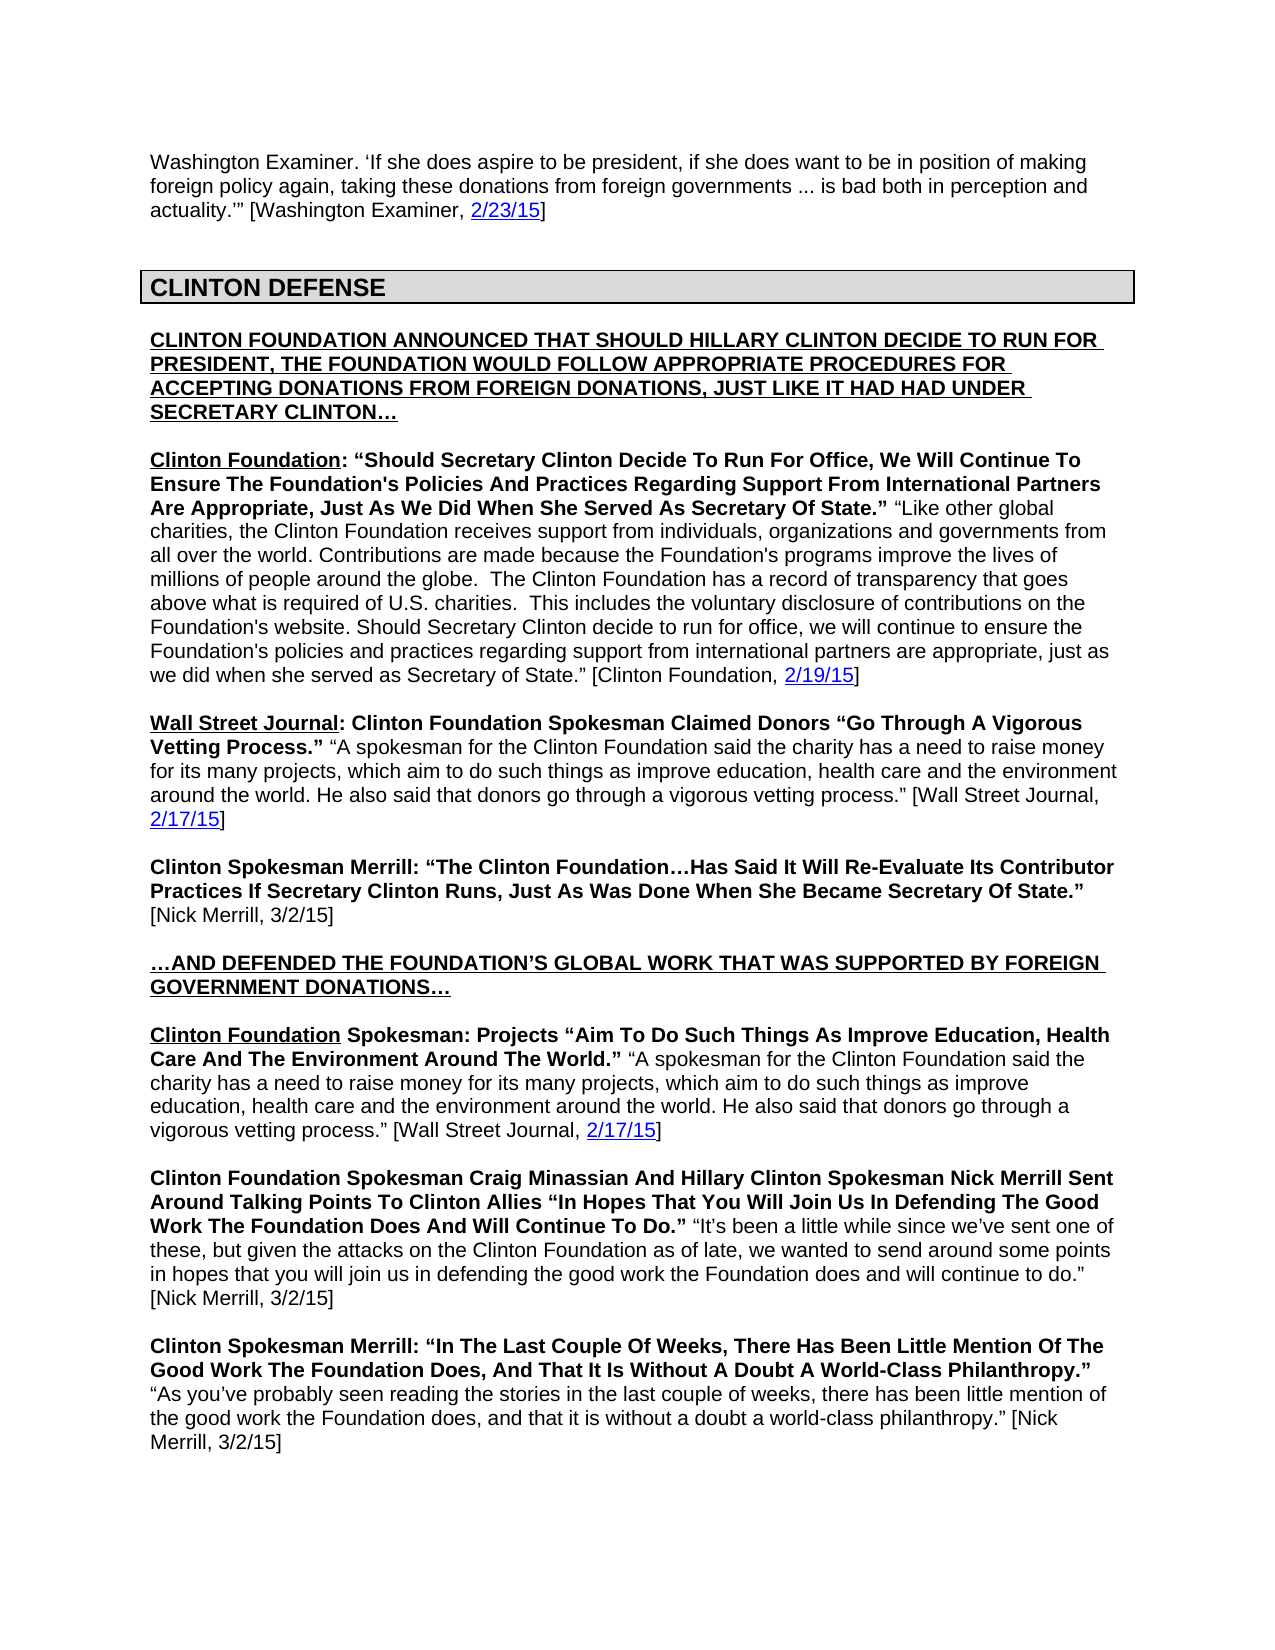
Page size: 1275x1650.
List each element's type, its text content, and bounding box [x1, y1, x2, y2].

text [150, 150, 1125, 222]
text Clinton Spokesman Merrill: “In The Last Couple Of Weeks, There Has Been Little Mention Of The Good Work The Foundation Does, And That It Is Without A Doubt A World-Class Philanthropy.” “As you’ve probably seen reading the stories in the last couple of weeks, there has been little mention of the good work the Foundation does, and that it is without a doubt a world-class philanthropy.” [Nick Merrill, 3/2/15] [150, 1334, 1125, 1454]
text Clinton Spokesman Merrill: “The Clinton Foundation…Has Said It Will Re-Evaluate Its Contributor Practices If Secretary Clinton Runs, Just As Was Done When She Became Secretary Of State.” [Nick Merrill, 3/2/15] [150, 855, 1125, 927]
subtitle CLINTON DEFENSE [142, 271, 1133, 302]
text Clinton Foundation Spokesman: Projects “Aim To Do Such Things As Improve Education, Health Care And The Environment Around The World.” “A spokesman for the Clinton Foundation said the charity has a need to raise money for its many projects, which aim to do such things as improve education, health care and the environment around the world. He also said that donors go through a vigorous vetting process.” [Wall Street Journal, 2/17/15] [150, 1022, 1125, 1142]
text Clinton Foundation Spokesman Craig Minassian And Hillary Clinton Spokesman Nick Merrill Sent Around Talking Points To Clinton Allies “In Hopes That You Will Join Us In Defending The Good Work The Foundation Does And Will Continue To Do.” “It’s been a little while since we’ve sent one of these, but given the attacks on the Clinton Foundation as of late, we wanted to send around some points in hopes that you will join us in defending the good work the Foundation does and will continue to do.” [Nick Merrill, 3/2/15] [150, 1166, 1125, 1310]
text Wall Street Journal: Clinton Foundation Spokesman Claimed Donors “Go Through A Vigorous Vetting Process.” “A spokesman for the Clinton Foundation said the charity has a need to raise money for its many projects, which aim to do such things as improve education, health care and the environment around the world. He also said that donors go through a vigorous vetting process.” [Wall Street Journal, 2/17/15] [150, 711, 1125, 831]
text …AND DEFENDED THE FOUNDATION’S GLOBAL WORK THAT WAS SUPPORTED BY FOREIGN GOVERNMENT DONATIONS… [150, 951, 1125, 998]
text CLINTON FOUNDATION ANNOUNCED THAT SHOULD HILLARY CLINTON DECIDE TO RUN FOR PRESIDENT, THE FOUNDATION WOULD FOLLOW APPROPRIATE PROCEDURES FOR ACCEPTING DONATIONS FROM FOREIGN DONATIONS, JUST LIKE IT HAD HAD UNDER SECRETARY CLINTON… [150, 328, 1125, 423]
text Clinton Foundation: “Should Secretary Clinton Decide To Run For Office, We Will Continue To Ensure The Foundation's Policies And Practices Regarding Support From International Partners Are Appropriate, Just As We Did When She Served As Secretary Of State.” “Like other global charities, the Clinton Foundation receives support from individuals, organizations and governments from all over the world. Contributions are made because the Foundation's programs improve the lives of millions of people around the globe. The Clinton Foundation has a record of transparency that goes above what is required of U.S. charities. This includes the voluntary disclosure of contributions on the Foundation's website. Should Secretary Clinton decide to run for office, we will continue to ensure the Foundation's policies and practices regarding support from international partners are appropriate, just as we did when she served as Secretary of State.” [Clinton Foundation, 2/19/15] [150, 447, 1125, 687]
